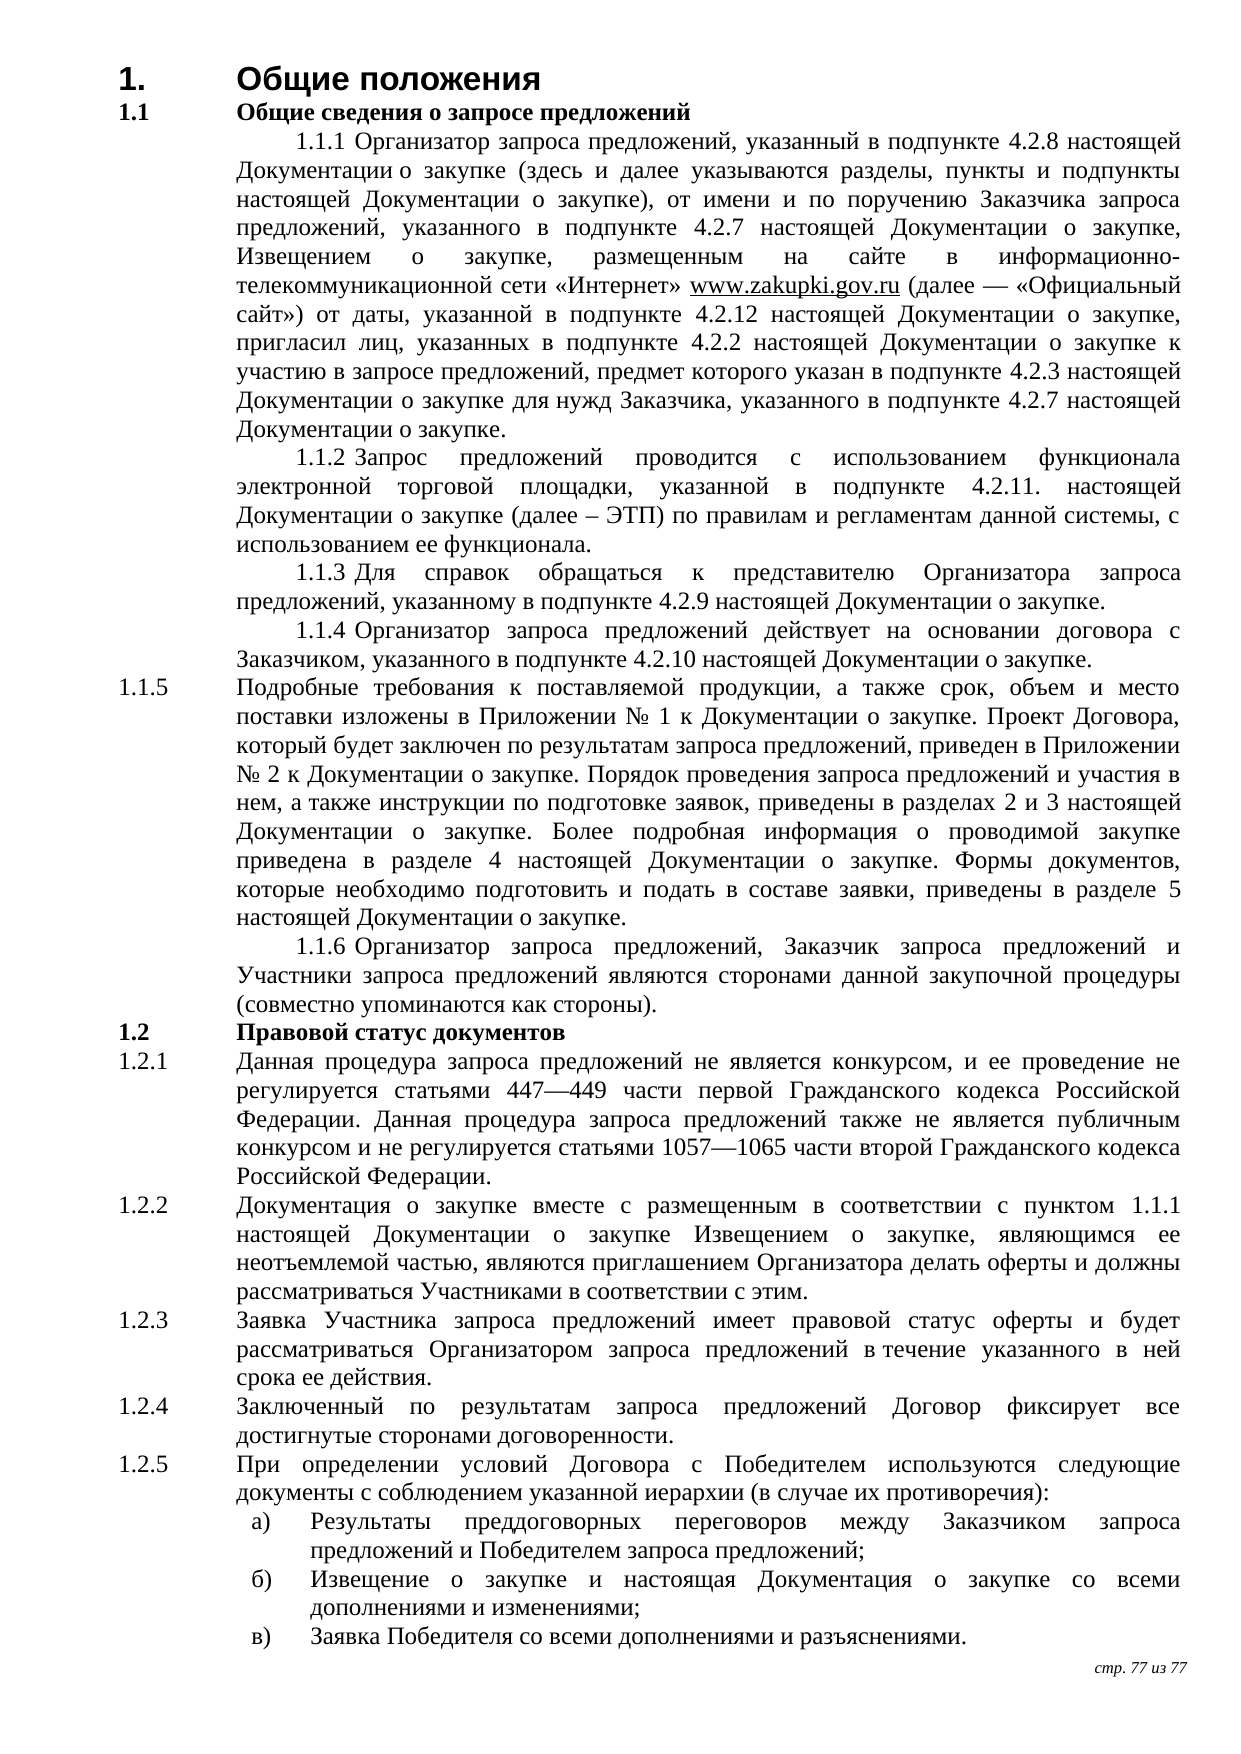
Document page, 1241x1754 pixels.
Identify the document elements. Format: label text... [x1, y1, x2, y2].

list Заключенный по результатам запроса предложений Договор фиксирует все достигнутые сторонами договоренности. [118, 1391, 1181, 1449]
text Запрос предложений проводится с использованием функционала электронной торговой площадки, указанной в подпункте 4.2.11. настоящей Документации о закупке (далее – ЭТП) по правилам и регламентам данной системы, с использованием ее функционала. [236, 442, 1181, 557]
list Данная процедура запроса предложений не является конкурсом, и ее проведение не регулируется статьями 447—449 части первой Гражданского кодекса Российской Федерации. Данная процедура запроса предложений также не является публичным конкурсом и не регулируется статьями 1057—1065 части второй Гражданского кодекса Российской Федерации. [118, 1046, 1181, 1190]
subtitle Правовой статус документов [118, 1017, 1181, 1046]
list Подробные требования к поставляемой продукции, а также срок, объем и место поставки изложены в Приложении № 1 к Документации о закупке. Проект Договора, который будет заключен по результатам запроса предложений, приведен в Приложении № 2 к Документации о закупке. Порядок проведения запроса предложений и участия в нем, а также инструкции по подготовке заявок, приведены в разделах 2 и 3 настоящей Документации о закупке. Более подробная информация о проводимой закупке приведена в разделе 4 настоящей Документации о закупке. Формы документов, которые необходимо подготовить и подать в составе заявки, приведены в разделе 5 настоящей Документации о закупке. [118, 672, 1181, 931]
list Извещение о закупке и настоящая Документация о закупке со всеми дополнениями и изменениями; [251, 1564, 1181, 1621]
subtitle Общие сведения о запросе предложений [118, 97, 1181, 126]
text Организатор запроса предложений, указанный в подпункте 4.2.8 настоящей Документации о закупке (здесь и далее указываются разделы, пункты и подпункты настоящей Документации о закупке), от имени и по поручению Заказчика запроса предложений, указанного в подпункте 4.2.7 настоящей Документации о закупке, Извещением о закупке, размещенным на сайте в информационно-телекоммуникационной сети «Интернет» www.zakupki.gov.ru (далее — «Официальный сайт») от даты, указанной в подпункте 4.2.12 настоящей Документации о закупке, пригласил лиц, указанных в подпункте 4.2.2 настоящей Документации о закупке к участию в запросе предложений, предмет которого указан в подпункте 4.2.3 настоящей Документации о закупке для нужд Заказчика, указанного в подпункте 4.2.7 настоящей Документации о закупке. [236, 126, 1181, 442]
list При определении условий Договора с Победителем используются следующие документы с соблюдением указанной иерархии (в случае их противоречия): [118, 1449, 1181, 1506]
text Организатор запроса предложений, Заказчик запроса предложений и Участники запроса предложений являются сторонами данной закупочной процедуры (совместно упоминаются как стороны). [236, 931, 1181, 1017]
list Результаты преддоговорных переговоров между Заказчиком запроса предложений и Победителем запроса предложений; [251, 1506, 1181, 1564]
list Заявка Победителя со всеми дополнениями и разъяснениями. [251, 1621, 1181, 1650]
text Организатор запроса предложений действует на основании договора с Заказчиком, указанного в подпункте 4.2.10 настоящей Документации о закупке. [236, 615, 1181, 672]
list Заявка Участника запроса предложений имеет правовой статус оферты и будет рассматриваться Организатором запроса предложений в течение указанного в ней срока ее действия. [118, 1305, 1181, 1391]
list Документация о закупке вместе с размещенным в соответствии с пунктом 1.1.1 настоящей Документации о закупке Извещением о закупке, являющимся ее неотъемлемой частью, являются приглашением Организатора делать оферты и должны рассматриваться Участниками в соответствии с этим. [118, 1190, 1181, 1305]
subtitle Общие положения [118, 59, 1181, 97]
text Для справок обращаться к представителю Организатора запроса предложений, указанному в подпункте 4.2.9 настоящей Документации о закупке. [236, 557, 1181, 615]
